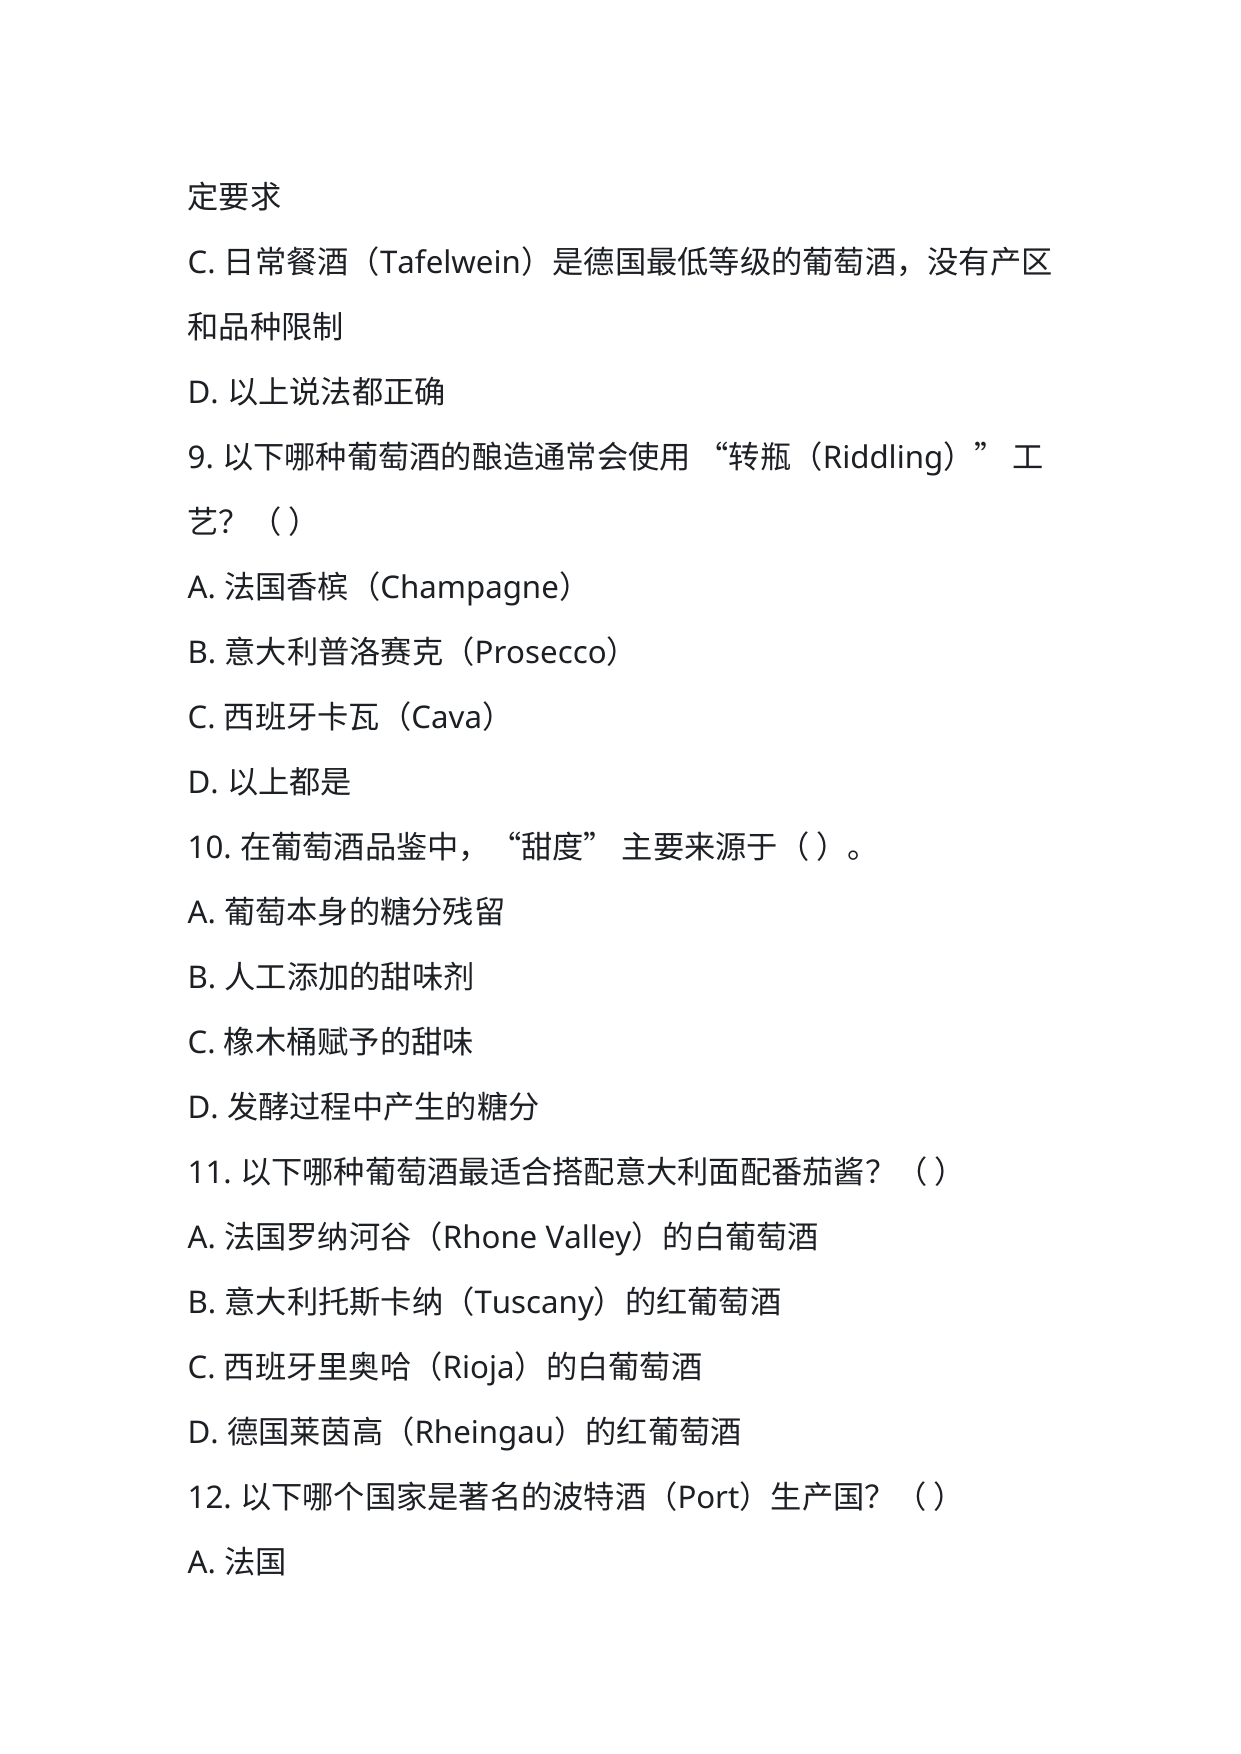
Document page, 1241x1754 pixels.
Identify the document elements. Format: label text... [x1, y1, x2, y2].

list 在葡萄酒品鉴中，“甜度” 主要来源于（ ）。 A. 葡萄本身的糖分残留 B. 人工添加的甜味剂 C. 橡木桶赋予的甜味 D. 发酵过程中产生的糖分 [187, 812, 1053, 1137]
list 以下哪种葡萄酒的酿造通常会使用 “转瓶（Riddling）” 工艺？（ ） A. 法国香槟（Champagne） B. 意大利普洛赛克（Prosecco） C. 西班牙卡瓦（Cava） D. 以上都是 [187, 422, 1053, 812]
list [187, 162, 1053, 422]
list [187, 1462, 1053, 1592]
list 以下哪种葡萄酒最适合搭配意大利面配番茄酱？（ ） A. 法国罗纳河谷（Rhone Valley）的白葡萄酒 B. 意大利托斯卡纳（Tuscany）的红葡萄酒 C. 西班牙里奥哈（Rioja）的白葡萄酒 D. 德国莱茵高（Rheingau）的红葡萄酒 [187, 1137, 1053, 1462]
